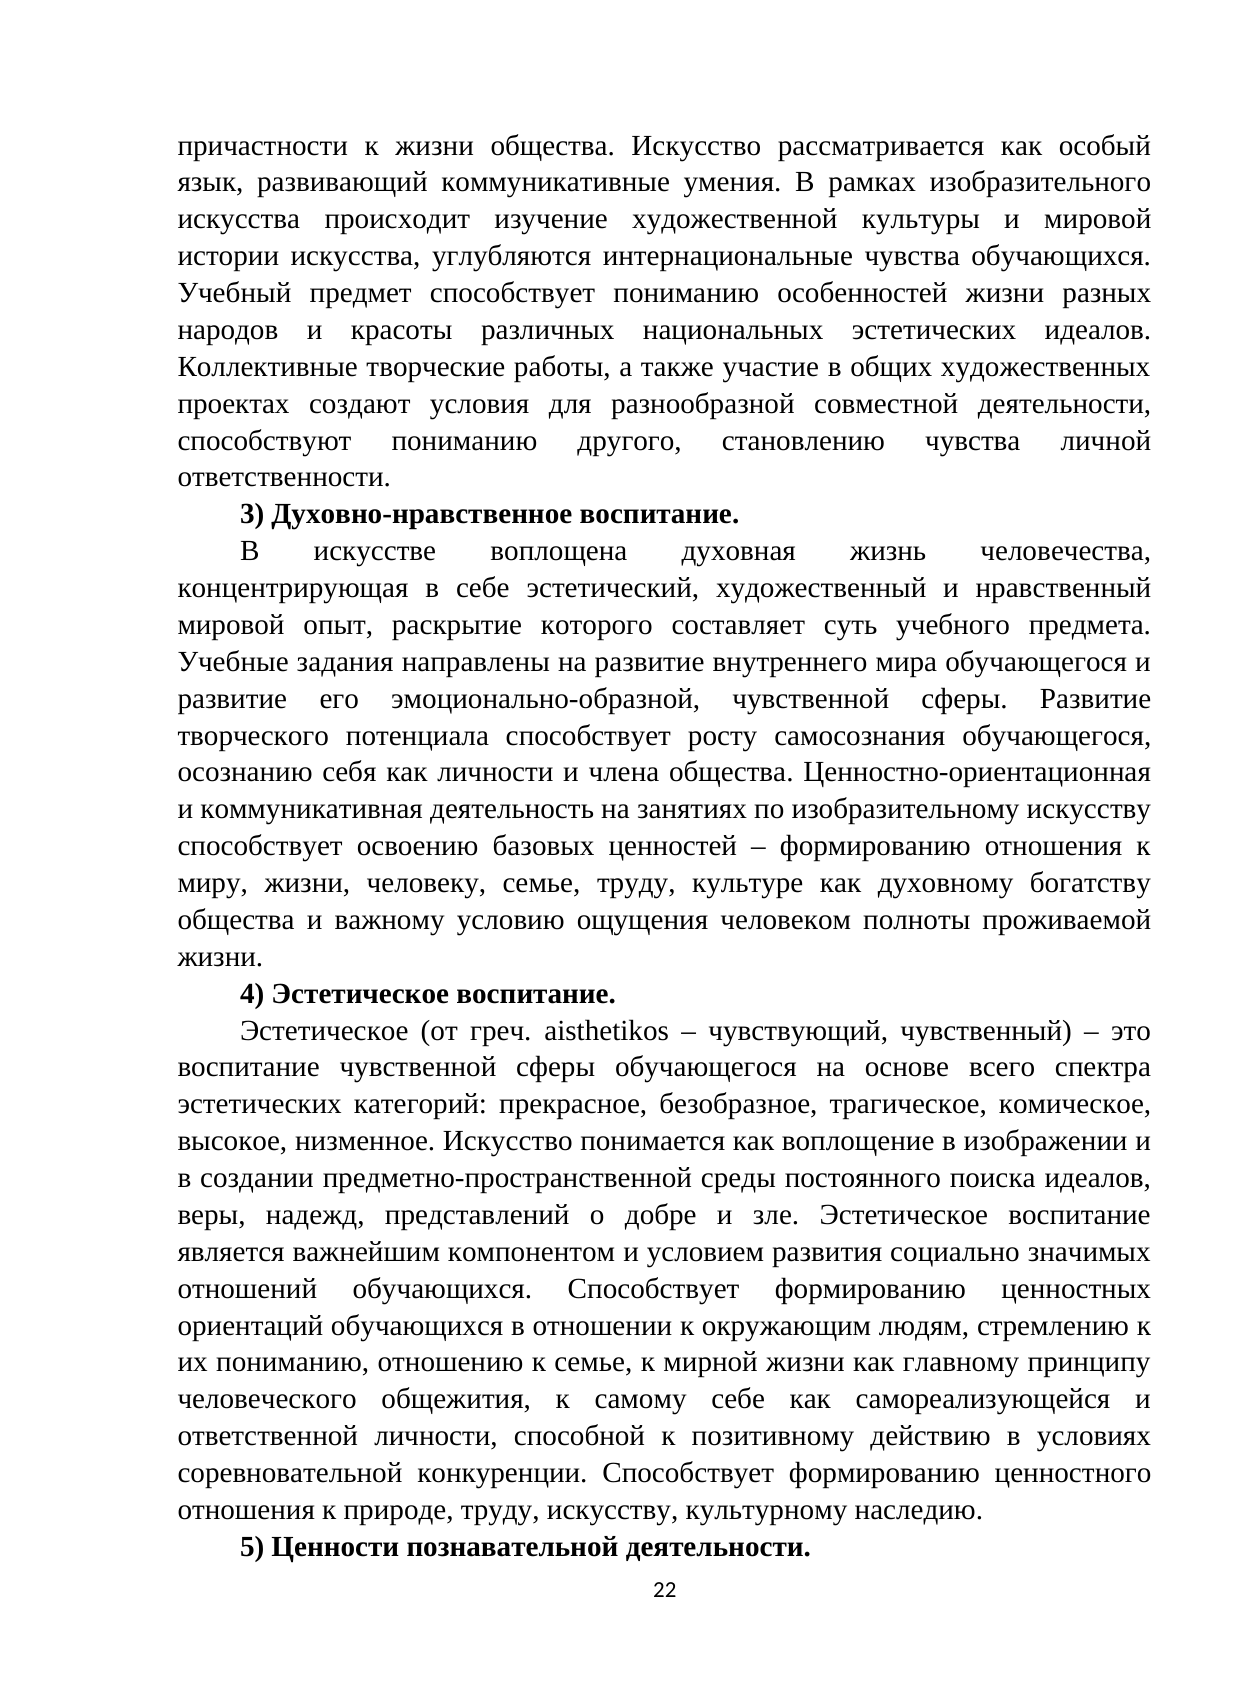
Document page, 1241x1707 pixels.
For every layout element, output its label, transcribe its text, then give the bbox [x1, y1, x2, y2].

text Эстетическое (от греч. aisthetikos – чувствующий, чувственный) – это воспитание чувственной сферы обучающегося на основе всего спектра эстетических категорий: прекрасное, безобразное, трагическое, комическое, высокое, низменное. Искусство понимается как воплощение в изображении и в создании предметно-пространственной среды постоянного поиска идеалов, веры, надежд, представлений о добре и зле. Эстетическое воспитание является важнейшим компонентом и условием развития социально значимых отношений обучающихся. Способствует формированию ценностных ориентаций обучающихся в отношении к окружающим людям, стремлению к их пониманию, отношению к семье, к мирной жизни как главному принципу человеческого общежития, к самому себе как самореализующейся и ответственной личности, способной к позитивному действию в условиях соревновательной конкуренции. Способствует формированию ценностного отношения к природе, труду, искусству, культурному наследию. [177, 1013, 1152, 1526]
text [177, 128, 1152, 493]
text 3) Духовно-нравственное воспитание. [177, 496, 1152, 530]
text 5) Ценности познавательной деятельности. [177, 1529, 1152, 1562]
text 4) Эстетическое воспитание. [177, 976, 1152, 1009]
text В искусстве воплощена духовная жизнь человечества, концентрирующая в себе эстетический, художественный и нравственный мировой опыт, раскрытие которого составляет суть учебного предмета. Учебные задания направлены на развитие внутреннего мира обучающегося и развитие его эмоционально-образной, чувственной сферы. Развитие творческого потенциала способствует росту самосознания обучающегося, осознанию себя как личности и члена общества. Ценностно-ориентационная и коммуникативная деятельность на занятиях по изобразительному искусству способствует освоению базовых ценностей – формированию отношения к миру, жизни, человеку, семье, труду, культуре как духовному богатству общества и важному условию ощущения человеком полноты проживаемой жизни. [177, 533, 1152, 972]
